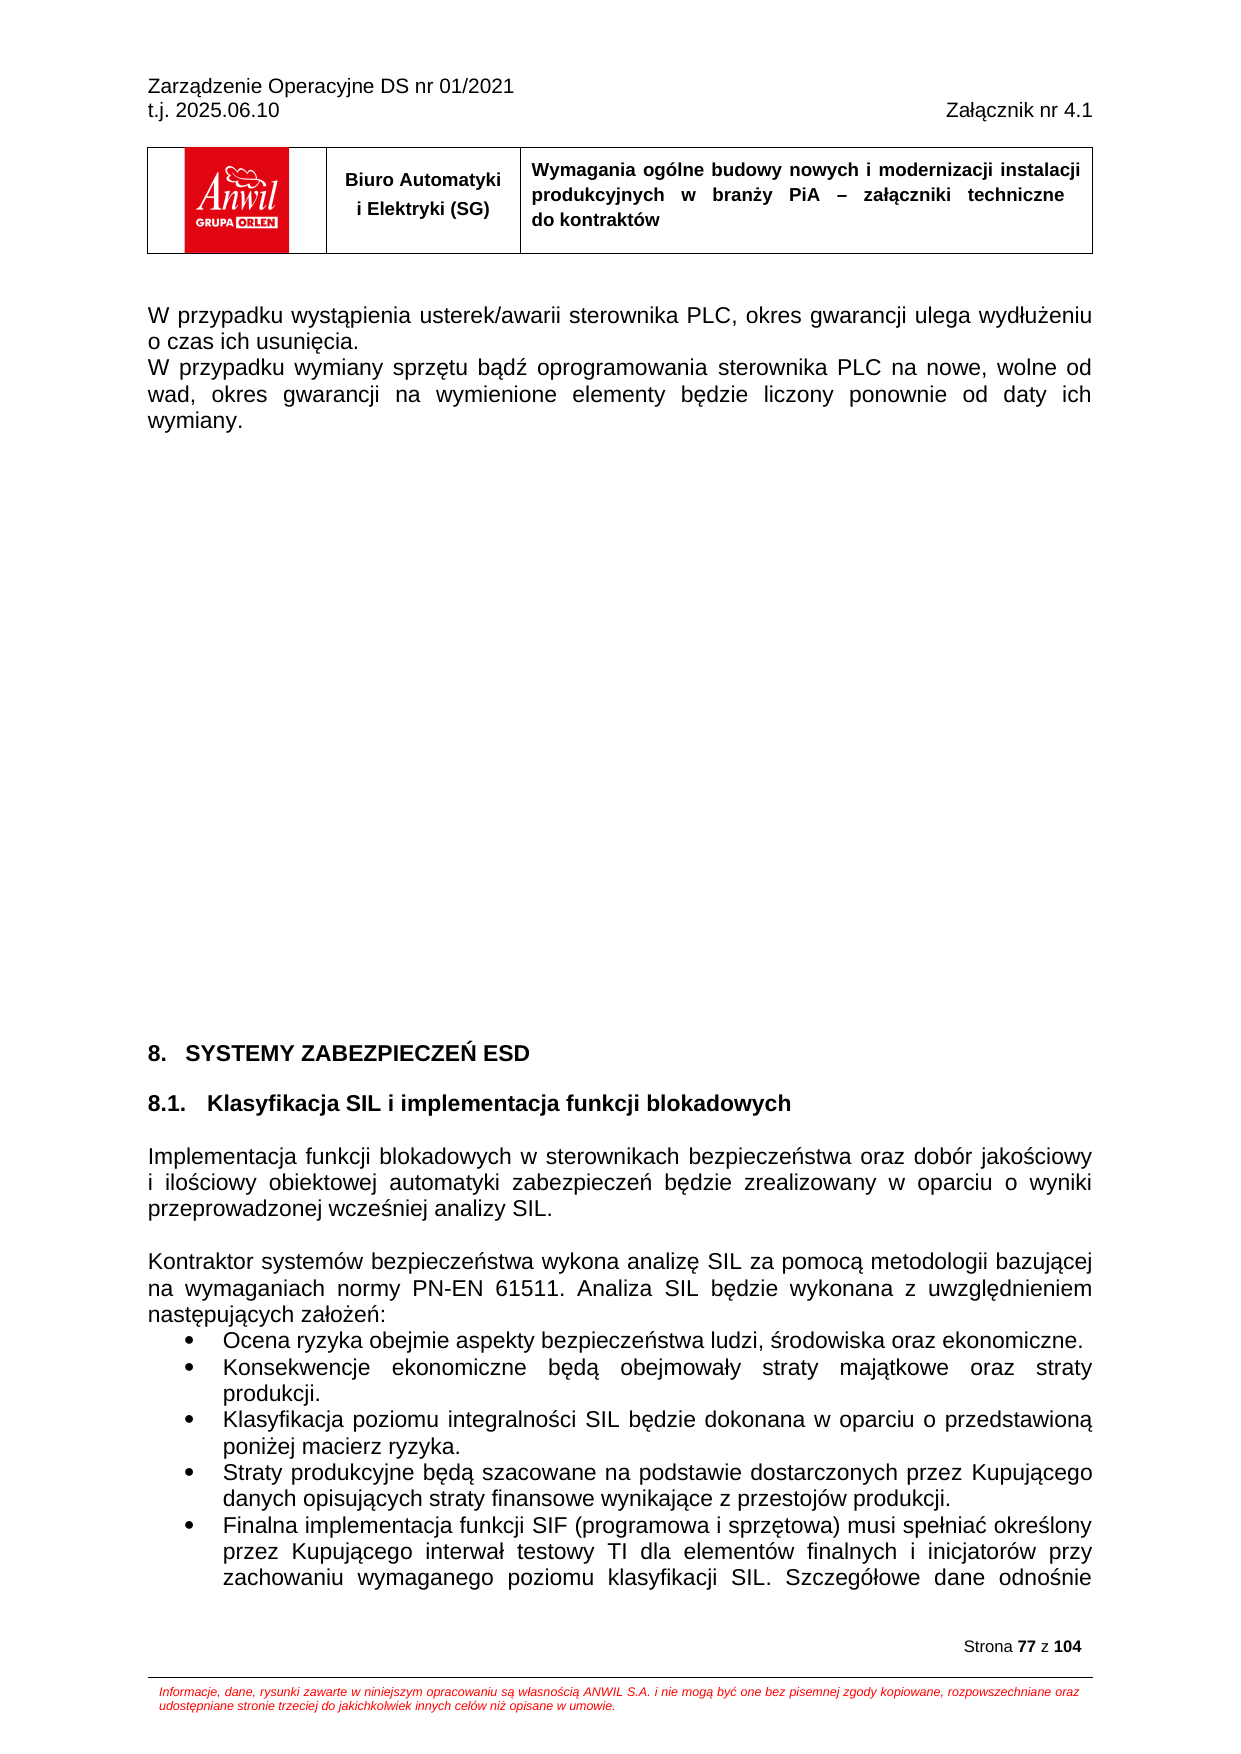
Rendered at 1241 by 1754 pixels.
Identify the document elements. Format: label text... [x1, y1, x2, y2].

list Klasyfikacja poziomu integralności SIL będzie dokonana w oparciu o przedstawioną poniżej macierz ryzyka. [185, 1406, 1092, 1459]
text W przypadku wystąpienia usterek/awarii sterownika PLC, okres gwarancji ulega wydłużeniu o czas ich usunięcia. [148, 302, 1092, 354]
list Ocena ryzyka obejmie aspekty bezpieczeństwa ludzi, środowiska oraz ekonomiczne. [185, 1327, 1092, 1353]
text W przypadku wymiany sprzętu bądź oprogramowania sterownika PLC na nowe, wolne od wad, okres gwarancji na wymienione elementy będzie liczony ponownie od daty ich wymiany. [148, 354, 1092, 433]
subtitle SYSTEMY ZABEZPIECZEŃ ESD [148, 1039, 1092, 1066]
subtitle Klasyfikacja SIL i implementacja funkcji blokadowych [148, 1090, 1092, 1116]
text Implementacja funkcji blokadowych w sterownikach bezpieczeństwa oraz dobór jakościowy i ilościowy obiektowej automatyki zabezpieczeń będzie zrealizowany w oparciu o wyniki przeprowadzonej wcześniej analizy SIL. [148, 1143, 1092, 1222]
list Konsekwencje ekonomiczne będą obejmowały straty majątkowe oraz straty produkcji. [185, 1353, 1092, 1406]
picture [184, 147, 290, 253]
list Straty produkcyjne będą szacowane na podstawie dostarczonych przez Kupującego danych opisujących straty finansowe wynikające z przestojów produkcji. [185, 1459, 1092, 1512]
text Kontraktor systemów bezpieczeństwa wykona analizę SIL za pomocą metodologii bazującej na wymaganiach normy PN-EN 61511. Analiza SIL będzie wykonana z uwzględnieniem następujących założeń: [148, 1248, 1092, 1327]
